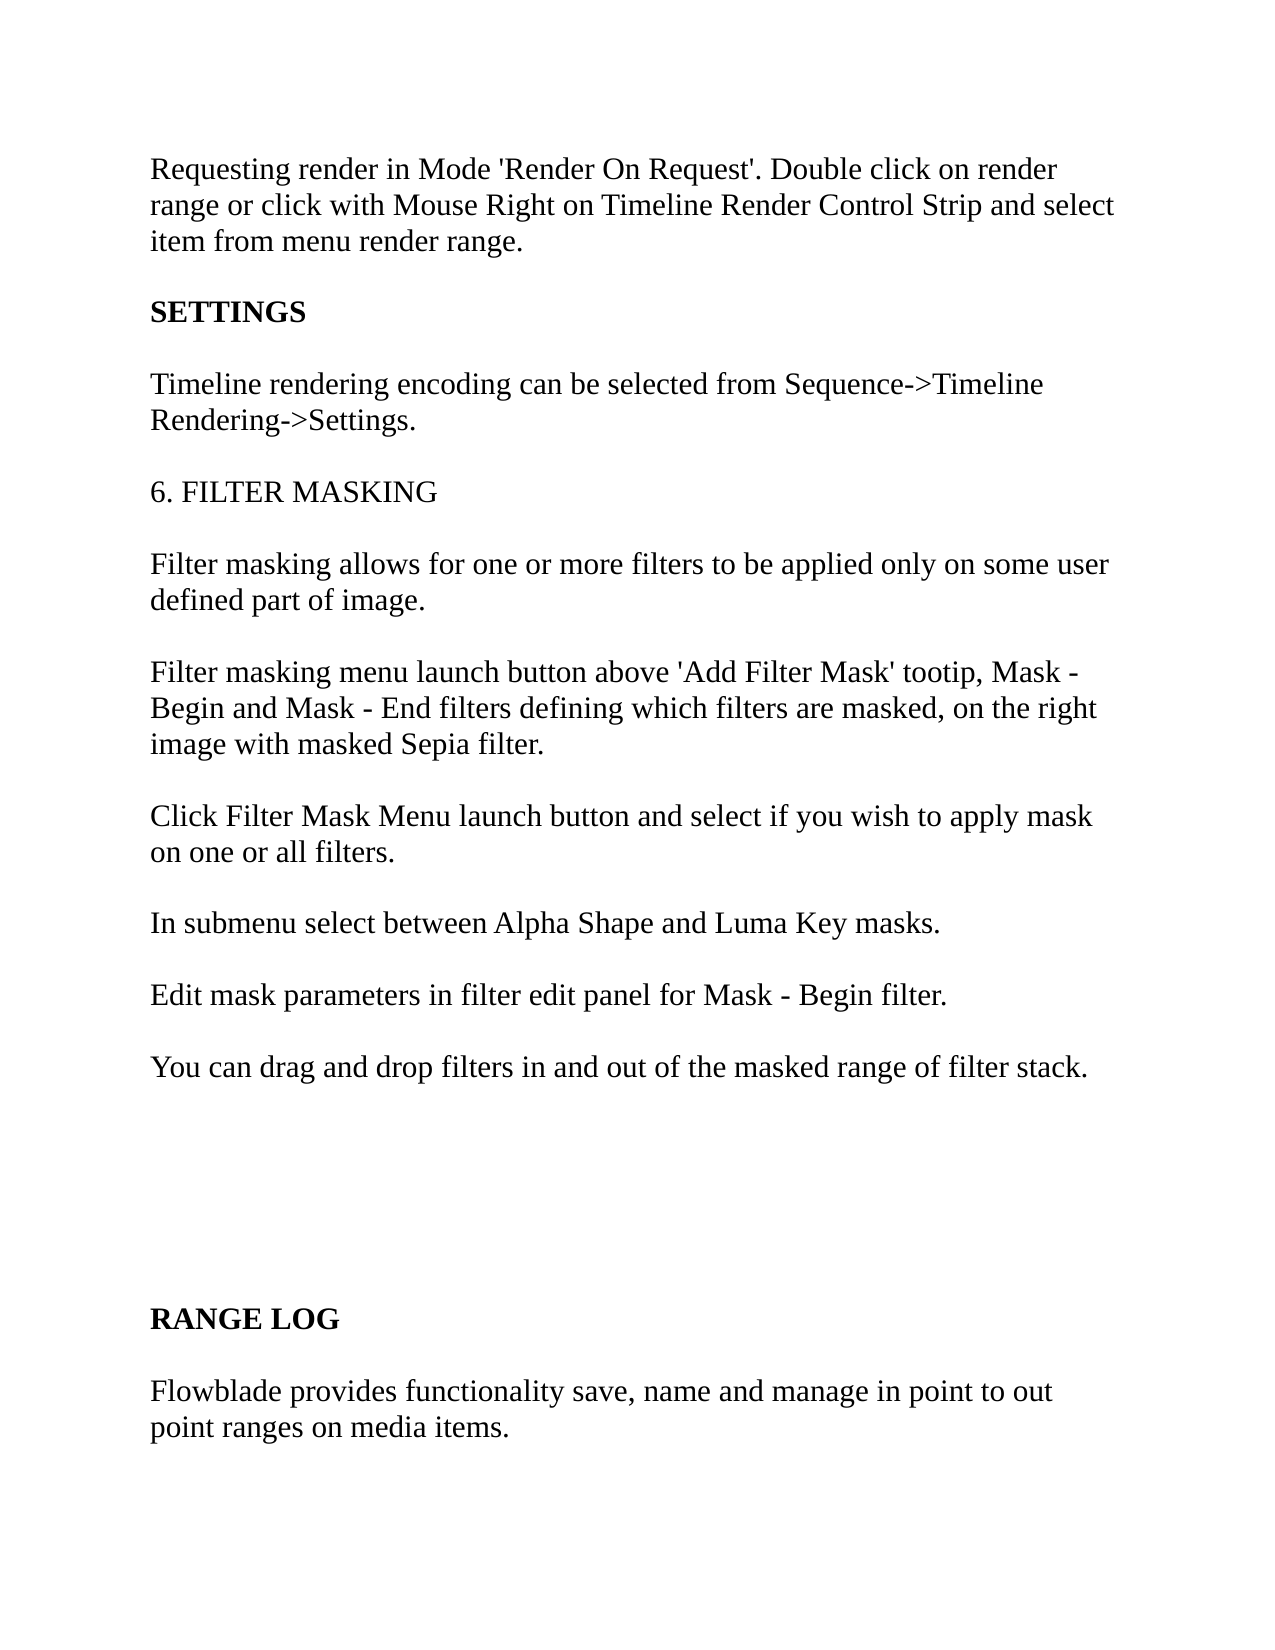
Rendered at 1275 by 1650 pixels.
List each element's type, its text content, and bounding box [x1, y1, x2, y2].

text RANGE LOG [150, 1300, 1125, 1336]
text Filter masking menu launch button above 'Add Filter Mask' tootip, Mask - Begin and Mask - End filters defining which filters are masked, on the right image with masked Sepia filter. [150, 653, 1125, 761]
text In submenu select between Alpha Shape and Luma Key masks. [150, 905, 1125, 941]
text 6. FILTER MASKING [150, 473, 1125, 509]
text Requesting render in Mode 'Render On Request'. Double click on render range or click with Mouse Right on Timeline Render Control Strip and select item from menu render range. [150, 150, 1125, 258]
text Filter masking allows for one or more filters to be applied only on some user defined part of image. [150, 545, 1125, 617]
text SETTINGS [150, 294, 1125, 330]
text Flowblade provides functionality save, name and manage in point to out point ranges on media items. [150, 1372, 1125, 1444]
text Rendering->Settings. [150, 402, 1125, 437]
text You can drag and drop filters in and out of the masked range of filter stack. [150, 1048, 1125, 1084]
text Click Filter Mask Menu launch button and select if you wish to apply mask on one or all filters. [150, 797, 1125, 869]
text Timeline rendering encoding can be selected from Sequence->Timeline [150, 366, 1125, 402]
text Edit mask parameters in filter edit panel for Mask - Begin filter. [150, 977, 1125, 1012]
